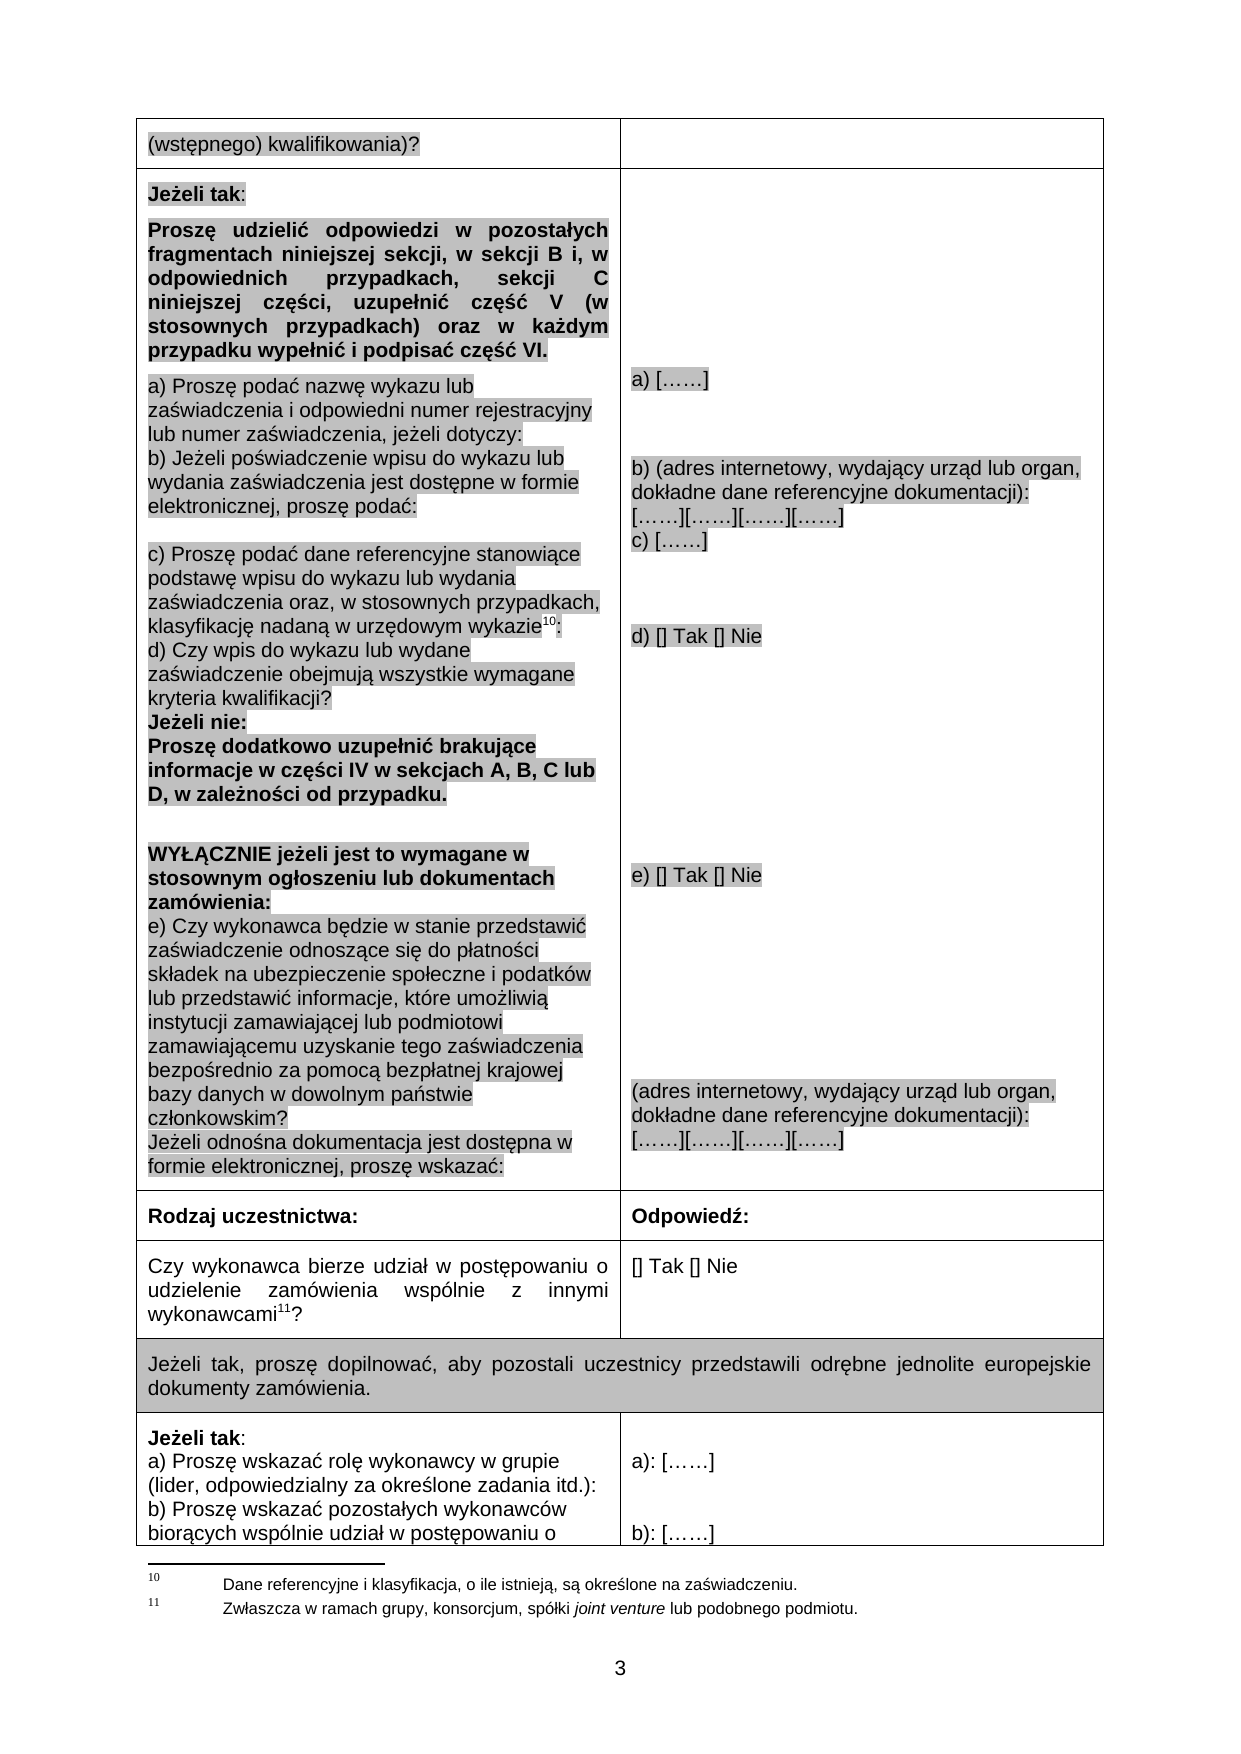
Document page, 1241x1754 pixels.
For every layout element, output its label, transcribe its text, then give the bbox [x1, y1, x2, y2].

table_cell Odpowiedź: [621, 1191, 1103, 1240]
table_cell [621, 1413, 1103, 1545]
table_cell Czy wykonawca bierze udział w postępowaniu o udzielenie zamówienia wspólnie z innymi wykonawcami? [137, 1241, 620, 1338]
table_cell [137, 1413, 620, 1545]
table_cell Jeżeli tak: Proszę udzielić odpowiedzi w pozostałych fragmentach niniejszej sekcji, w sekcji B i, w odpowiednich przypadkach, sekcji C niniejszej części, uzupełnić część V (w stosownych przypadkach) oraz w każdym przypadku wypełnić i podpisać część VI. a) Proszę podać nazwę wykazu lub zaświadczenia i odpowiedni numer rejestracyjny lub numer zaświadczenia, jeżeli dotyczy: b) Jeżeli poświadczenie wpisu do wykazu lub wydania zaświadczenia jest dostępne w formie elektronicznej, proszę podać: c) Proszę podać dane referencyjne stanowiące podstawę wpisu do wykazu lub wydania zaświadczenia oraz, w stosownych przypadkach, klasyfikację nadaną w urzędowym wykazie: d) Czy wpis do wykazu lub wydane zaświadczenie obejmują wszystkie wymagane kryteria kwalifikacji? Jeżeli nie: Proszę dodatkowo uzupełnić brakujące informacje w części IV w sekcjach A, B, C lub D, w zależności od przypadku. WYŁĄCZNIE jeżeli jest to wymagane w stosownym ogłoszeniu lub dokumentach zamówienia: e) Czy wykonawca będzie w stanie przedstawić zaświadczenie odnoszące się do płatności składek na ubezpieczenie społeczne i podatków lub przedstawić informacje, które umożliwią instytucji zamawiającej lub podmiotowi zamawiającemu uzyskanie tego zaświadczenia bezpośrednio za pomocą bezpłatnej krajowej bazy danych w dowolnym państwie członkowskim? Jeżeli odnośna dokumentacja jest dostępna w formie elektronicznej, proszę wskazać: [137, 169, 620, 1190]
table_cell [137, 119, 620, 168]
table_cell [621, 119, 1103, 168]
table_cell Jeżeli tak, proszę dopilnować, aby pozostali uczestnicy przedstawili odrębne jednolite europejskie dokumenty zamówienia. [137, 1339, 1103, 1412]
table_cell [] Tak [] Nie [621, 1241, 1103, 1338]
table_cell a) [……] b) (adres internetowy, wydający urząd lub organ, dokładne dane referencyjne dokumentacji): [……][……][……][……] c) [……] d) [] Tak [] Nie e) [] Tak [] Nie (adres internetowy, wydający urząd lub organ, dokładne dane referencyjne dokumentacji): [……][……][……][……] [621, 169, 1103, 1190]
table_cell Rodzaj uczestnictwa: [137, 1191, 620, 1240]
